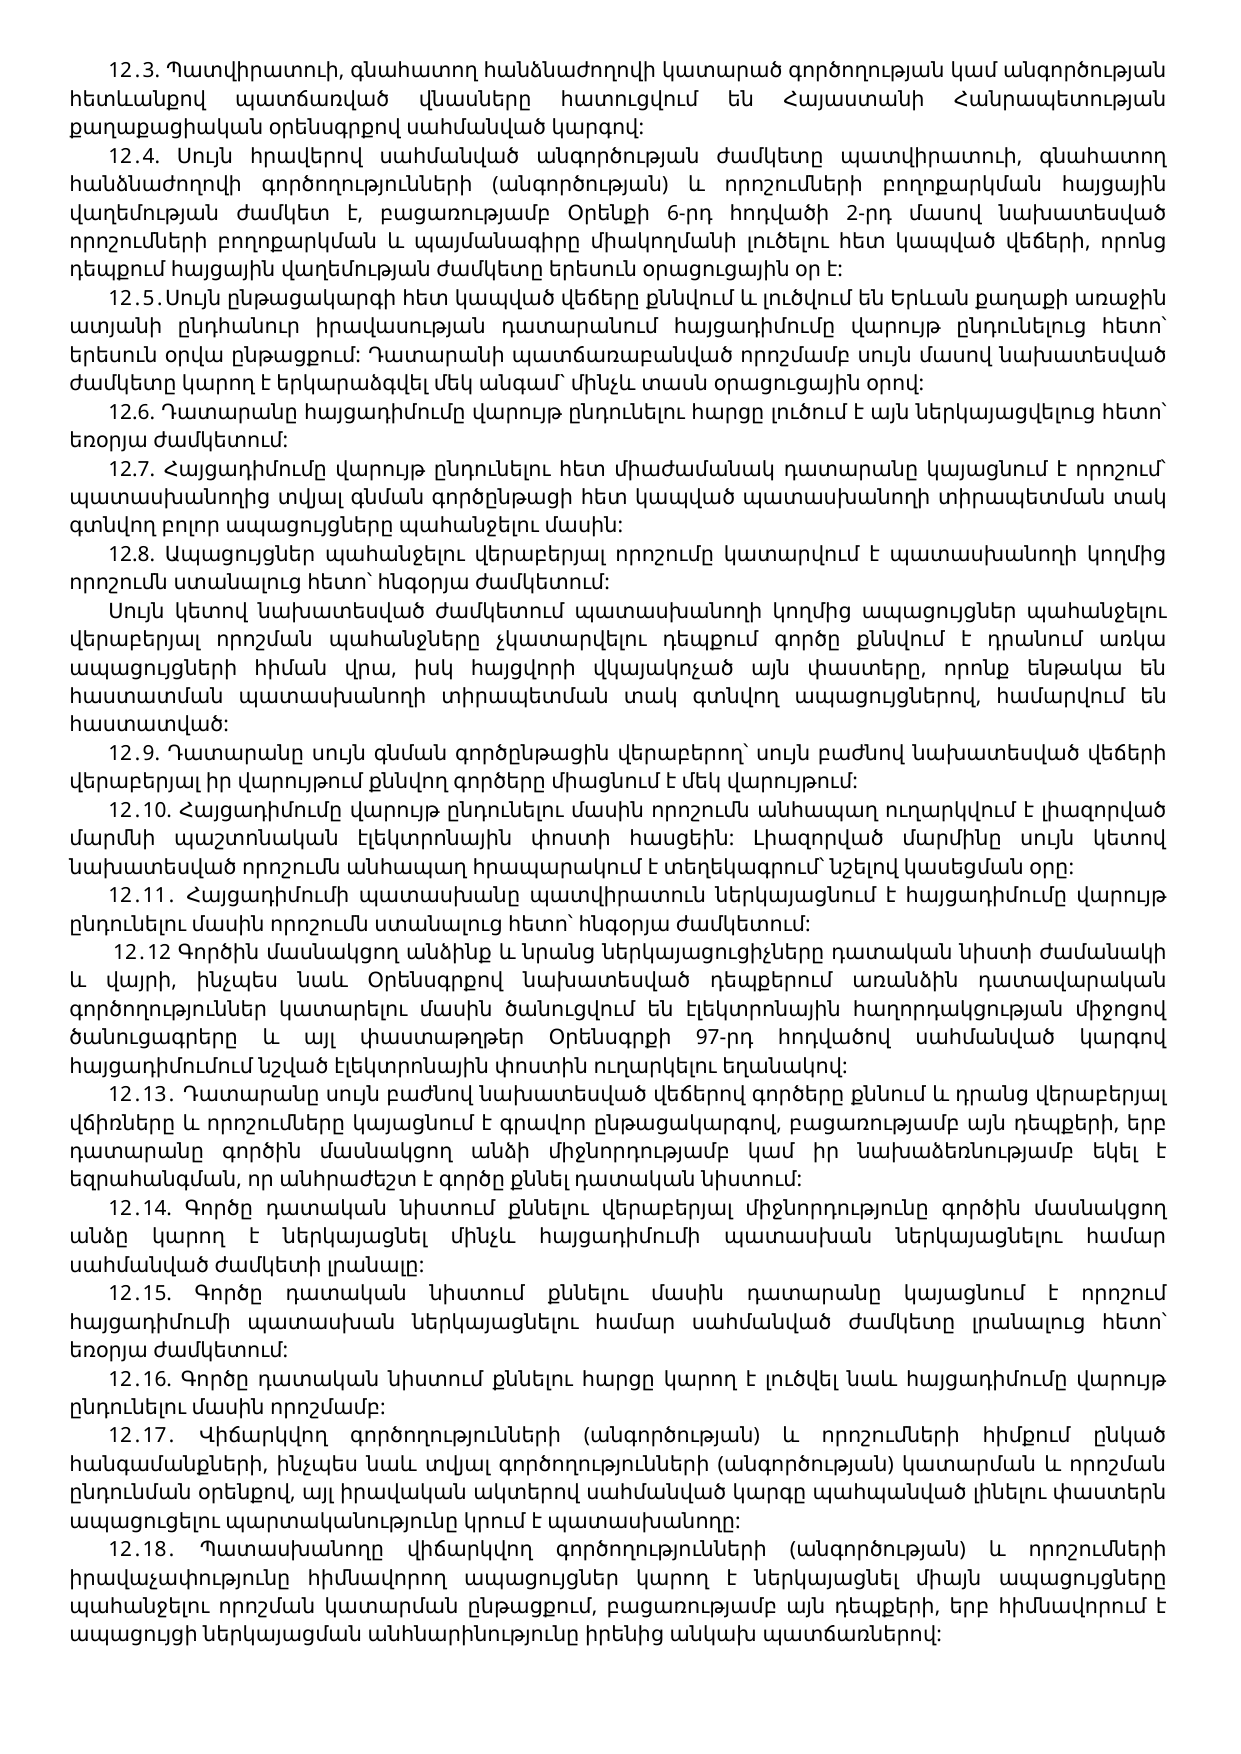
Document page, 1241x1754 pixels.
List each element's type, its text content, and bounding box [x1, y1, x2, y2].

text 12․16. Գործը դատական նիստում քննելու հարցը կարող է լուծվել նաև հայցադիմումը վարույթ ընդունելու մասին որոշմամբ: [69, 1364, 1167, 1421]
text Սույն կետով նախատեսված ժամկետում պատասխանողի կողմից ապացույցներ պահանջելու վերաբերյալ որոշման պահանջները չկատարվելու դեպքում գործը քննվում է դրանում առկա ապացույցների հիման վրա, իսկ հայցվորի վկայակոչած այն փաստերը, որոնք ենթակա են հաստատման պատասխանողի տիրապետման տակ գտնվող ապացույցներով, համարվում են հաստատված: [69, 596, 1167, 738]
text 12.7. Հայցադիմումը վարույթ ընդունելու հետ միաժամանակ դատարանը կայացնում է որոշում՝ պատասխանողից տվյալ գնման գործընթացի հետ կապված պատասխանողի տիրապետման տակ գտնվող բոլոր ապացույցները պահանջելու մասին: [69, 454, 1167, 539]
text 12․10. Հայցադիմումը վարույթ ընդունելու մասին որոշումն անհապաղ ուղարկվում է լիազորված մարմնի պաշտոնական էլեկտրոնային փոստի հասցեին: Լիազորված մարմինը սույն կետով նախատեսված որոշումն անհապաղ հրապարակում է տեղեկագրում՝ նշելով կասեցման օրը: [69, 795, 1167, 880]
text 12․3. Պատվիրատուի, գնահատող հանձնաժողովի կատարած գործողության կամ անգործության հետևանքով պատճառված վնասները հատուցվում են Հայաստանի Հանրապետության քաղաքացիական օրենսգրքով սահմանված կարգով: [69, 56, 1167, 141]
text 12․11․ Հայցադիմումի պատասխանը պատվիրատուն ներկայացնում է հայցադիմումը վարույթ ընդունելու մասին որոշումն ստանալուց հետո՝ հնգօրյա ժամկետում: [69, 880, 1167, 937]
text 12․18․ Պատասխանողը վիճարկվող գործողությունների (անգործության) և որոշումների իրավաչափությունը հիմնավորող ապացույցներ կարող է ներկայացնել միայն ապացույցները պահանջելու որոշման կատարման ընթացքում, բացառությամբ այն դեպքերի, երբ հիմնավորում է ապացույցի ներկայացման անհնարինությունը իրենից անկախ պատճառներով: [69, 1534, 1167, 1648]
text 12․4. Սույն հրավերով սահմանված անգործության ժամկետը պատվիրատուի, գնահատող հանձնաժողովի գործողությունների (անգործության) և որոշումների բողոքարկման հայցային վաղեմության ժամկետ է, բացառությամբ Օրենքի 6-րդ հոդվածի 2-րդ մասով նախատեսված որոշումների բողոքարկման և պայմանագիրը միակողմանի լուծելու հետ կապված վեճերի, որոնց դեպքում հայցային վաղեմության ժամկետը երեսուն օրացուցային օր է: [69, 141, 1167, 283]
text 12.8. Ապացույցներ պահանջելու վերաբերյալ որոշումը կատարվում է պատասխանողի կողմից որոշումն ստանալուց հետո՝ հնգօրյա ժամկետում: [69, 539, 1167, 596]
text 12.6. Դատարանը հայցադիմումը վարույթ ընդունելու հարցը լուծում է այն ներկայացվելուց հետո՝ եռօրյա ժամկետում: [69, 397, 1167, 454]
text 12․12 Գործին մասնակցող անձինք և նրանց ներկայացուցիչները դատական նիստի ժամանակի և վայրի, ինչպես նաև Օրենսգրքով նախատեսված դեպքերում առանձին դատավարական գործողություններ կատարելու մասին ծանուցվում են էլեկտրոնային հաղորդակցության միջոցով ծանուցագրերը և այլ փաստաթղթեր Օրենսգրքի 97-րդ հոդվածով սահմանված կարգով հայցադիմումում նշված էլեկտրոնային փոստին ուղարկելու եղանակով: [69, 937, 1167, 1079]
text 12․5․Սույն ընթացակարգի հետ կապված վեճերը քննվում և լուծվում են Երևան քաղաքի առաջին ատյանի ընդհանուր իրավասության դատարանում հայցադիմումը վարույթ ընդունելուց հետո՝ երեսուն օրվա ընթացքում: Դատարանի պատճառաբանված որոշմամբ սույն մասով նախատեսված ժամկետը կարող է երկարաձգվել մեկ անգամ` մինչև տասն օրացուցային օրով: [69, 283, 1167, 397]
text 12․17․ Վիճարկվող գործողությունների (անգործության) և որոշումների հիմքում ընկած հանգամանքների, ինչպես նաև տվյալ գործողությունների (անգործության) կատարման և որոշման ընդունման օրենքով, այլ իրավական ակտերով սահմանված կարգը պահպանված լինելու փաստերն ապացուցելու պարտականությունը կրում է պատասխանողը: [69, 1421, 1167, 1534]
text 12․15. Գործը դատական նիստում քննելու մասին դատարանը կայացնում է որոշում հայցադիմումի պատասխան ներկայացնելու համար սահմանված ժամկետը լրանալուց հետո՝ եռօրյա ժամկետում: [69, 1278, 1167, 1364]
text 12․13․ Դատարանը սույն բաժնով նախատեսված վեճերով գործերը քննում և դրանց վերաբերյալ վճիռները և որոշումները կայացնում է գրավոր ընթացակարգով, բացառությամբ այն դեպքերի, երբ դատարանը գործին մասնակցող անձի միջնորդությամբ կամ իր նախաձեռնությամբ եկել է եզրահանգման, որ անհրաժեշտ է գործը քննել դատական նիստում: [69, 1079, 1167, 1193]
text 12․14. Գործը դատական նիստում քննելու վերաբերյալ միջնորդությունը գործին մասնակցող անձը կարող է ներկայացնել մինչև հայցադիմումի պատասխան ներկայացնելու համար սահմանված ժամկետի լրանալը: [69, 1193, 1167, 1278]
text 12․9. Դատարանը սույն գնման գործընթացին վերաբերող՝ սույն բաժնով նախատեսված վեճերի վերաբերյալ իր վարույթում քննվող գործերը միացնում է մեկ վարույթում: [69, 738, 1167, 795]
